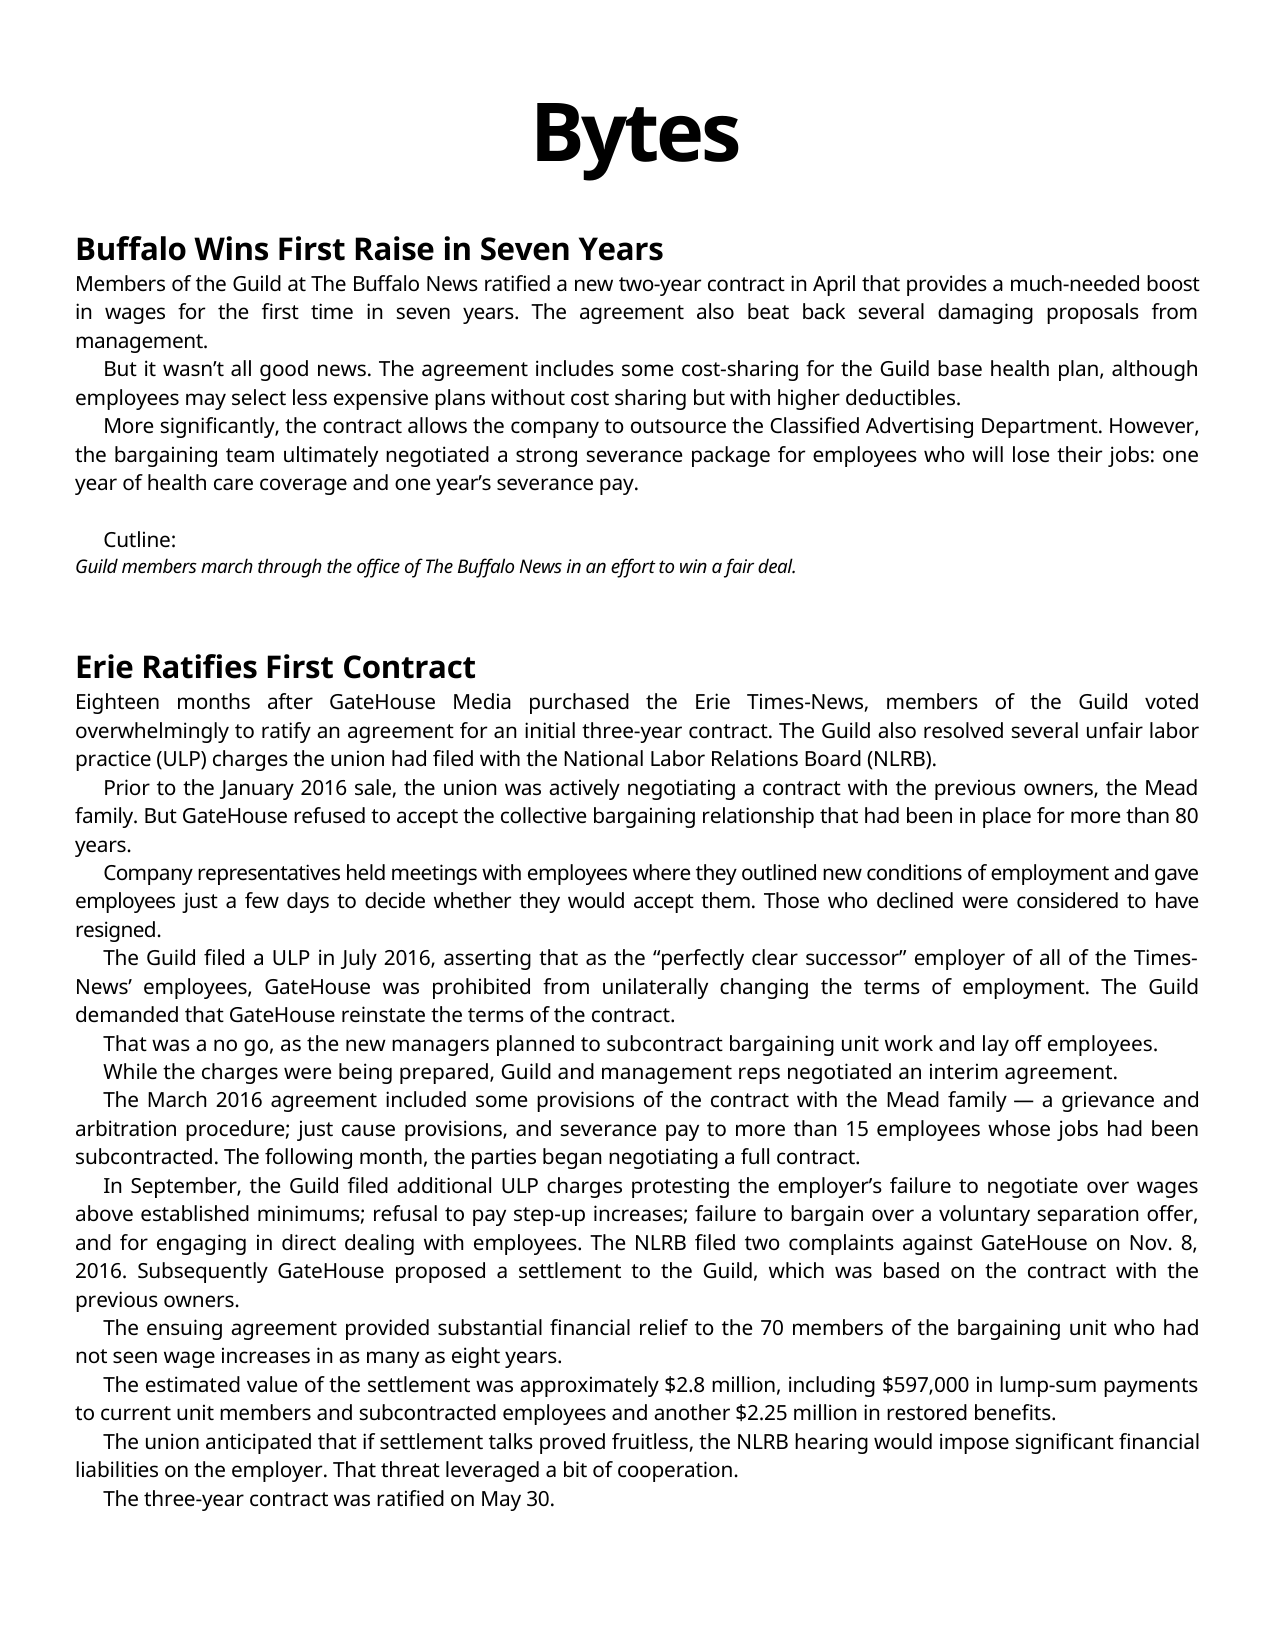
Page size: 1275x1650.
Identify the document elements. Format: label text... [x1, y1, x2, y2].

text Buffalo Wins First Raise in Seven Years [75, 226, 1200, 269]
text The Guild filed a ULP in July 2016, asserting that as the “perfectly clear successor” employer of all of the Times-News’ employees, GateHouse was prohibited from unilaterally changing the terms of employment. The Guild demanded that GateHouse reinstate the terms of the contract. [75, 943, 1200, 1029]
text Cutline: [75, 525, 1200, 553]
text Guild members march through the office of The Buffalo News in an effort to win a fair deal. [75, 553, 1200, 579]
text In September, the Guild filed additional ULP charges protesting the employer’s failure to negotiate over wages above established minimums; refusal to pay step-up increases; failure to bargain over a voluntary separation offer, and for engaging in direct dealing with employees. The NLRB filed two complaints against GateHouse on Nov. 8, 2016. Subsequently GateHouse proposed a settlement to the Guild, which was based on the contract with the previous owners. [75, 1171, 1200, 1313]
text That was a no go, as the new managers planned to subcontract bargaining unit work and lay off employees. [75, 1029, 1200, 1057]
text But it wasn’t all good news. The agreement includes some cost-sharing for the Guild base health plan, although employees may select less expensive plans without cost sharing but with higher deductibles. [75, 354, 1200, 411]
text Members of the Guild at The Buffalo News ratified a new two-year contract in April that provides a much-needed boost in wages for the first time in seven years. The agreement also beat back several damaging proposals from management. [75, 269, 1200, 354]
text Bytes [75, 75, 1200, 186]
text The ensuing agreement provided substantial financial relief to the 70 members of the bargaining unit who had not seen wage increases in as many as eight years. [75, 1313, 1200, 1370]
text The three-year contract was ratified on May 30. [75, 1484, 1200, 1512]
text The March 2016 agreement included some provisions of the contract with the Mead family — a grievance and arbitration procedure; just cause provisions, and severance pay to more than 15 employees whose jobs had been subcontracted. The following month, the parties began negotiating a full contract. [75, 1086, 1200, 1171]
text Eighteen months after GateHouse Media purchased the Erie Times-News, members of the Guild voted overwhelmingly to ratify an agreement for an initial three-year contract. The Guild also resolved several unfair labor practice (ULP) charges the union had filed with the National Labor Relations Board (NLRB). [75, 687, 1200, 773]
text Erie Ratifies First Contract [75, 645, 1200, 687]
text Company representatives held meetings with employees where they outlined new conditions of employment and gave employees just a few days to decide whether they would accept them. Those who declined were considered to have resigned. [75, 858, 1200, 943]
text The union anticipated that if settlement talks proved fruitless, the NLRB hearing would impose significant financial liabilities on the employer. That threat leveraged a bit of cooperation. [75, 1427, 1200, 1484]
text More significantly, the contract allows the company to outsource the Classified Advertising Department. However, the bargaining team ultimately negotiated a strong severance package for employees who will lose their jobs: one year of health care coverage and one year’s severance pay. [75, 411, 1200, 497]
text The estimated value of the settlement was approximately $2.8 million, including $597,000 in lump-sum payments to current unit members and subcontracted employees and another $2.25 million in restored benefits. [75, 1370, 1200, 1427]
text While the charges were being prepared, Guild and management reps negotiated an interim agreement. [75, 1057, 1200, 1086]
text Prior to the January 2016 sale, the union was actively negotiating a contract with the previous owners, the Mead family. But GateHouse refused to accept the collective bargaining relationship that had been in place for more than 80 years. [75, 773, 1200, 858]
